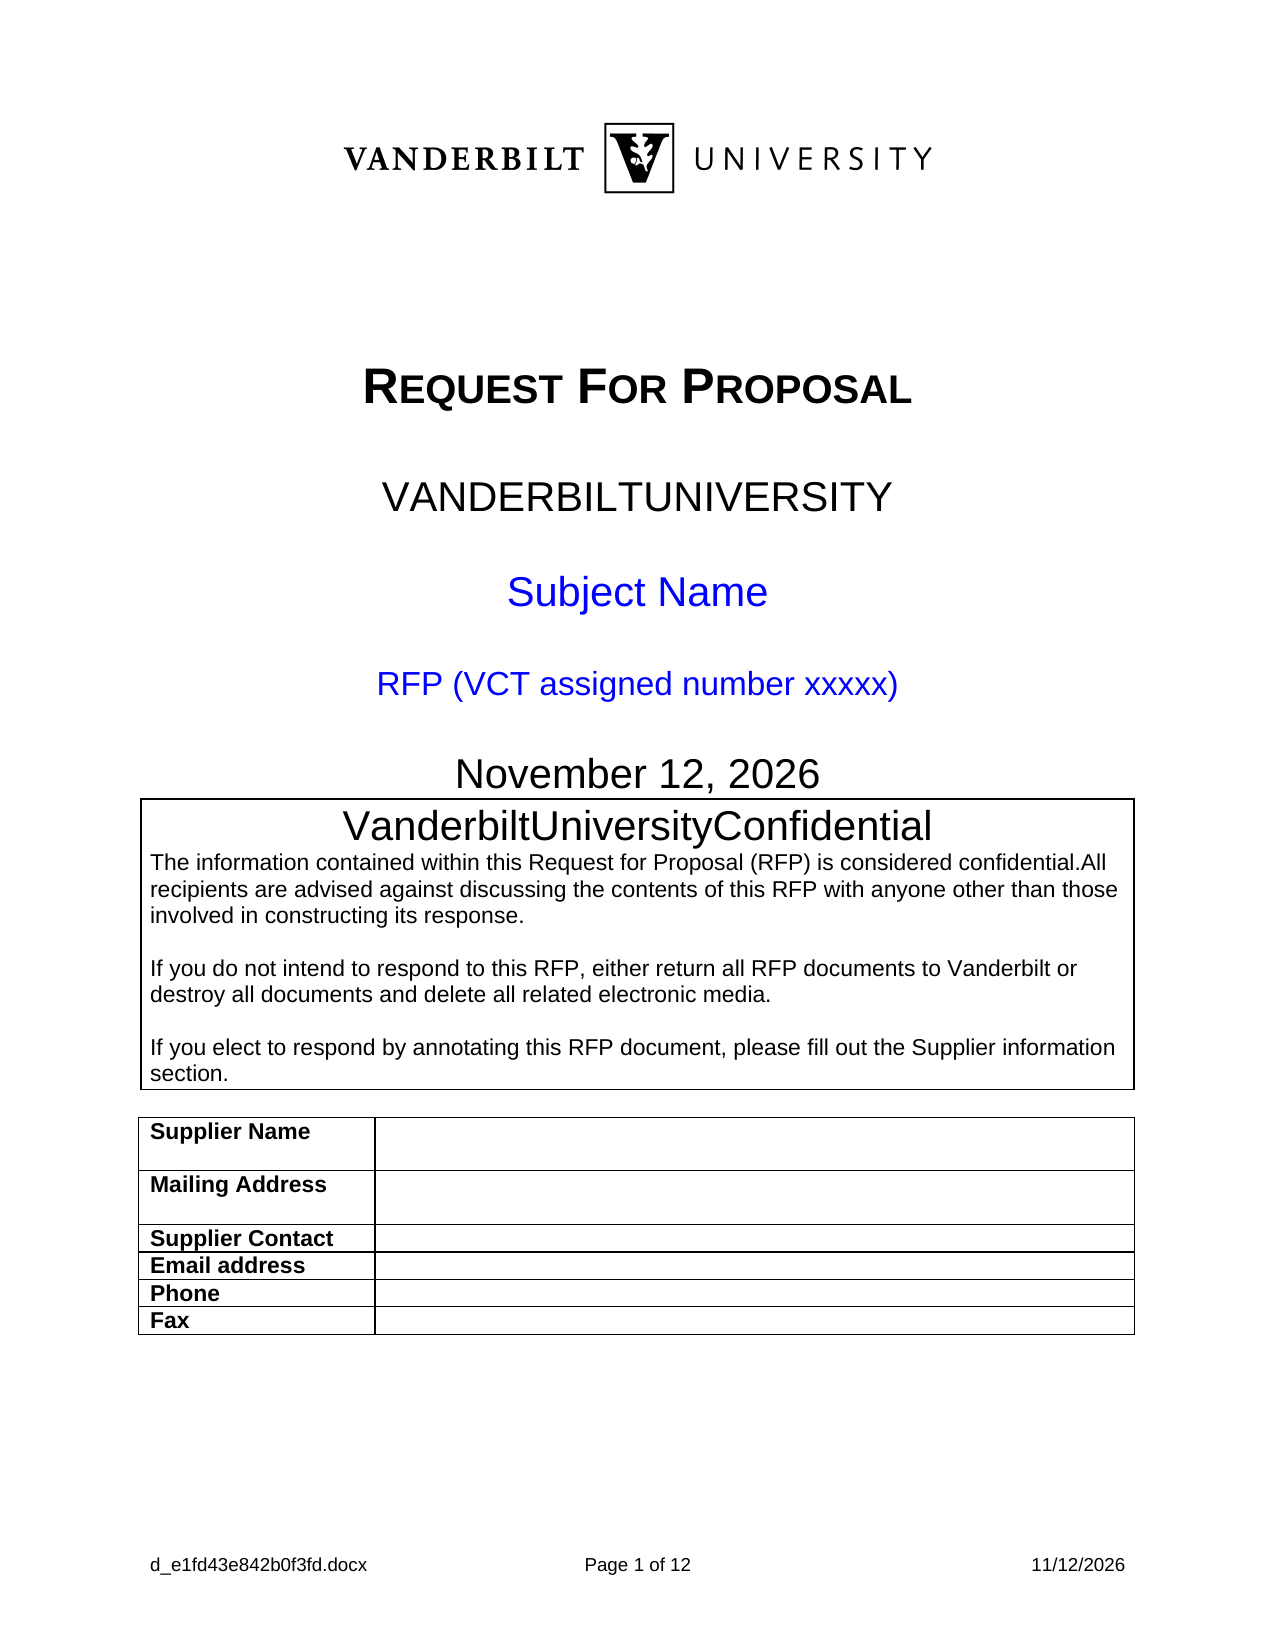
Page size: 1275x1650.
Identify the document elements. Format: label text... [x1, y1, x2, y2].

table_cell Email address [139, 1253, 374, 1279]
table_header [376, 1118, 1134, 1170]
text If you do not intend to respond to this RFP, either return all RFP documents to Vanderbilt or destroy all documents and delete all related electronic media. [150, 955, 1125, 1007]
table_cell [376, 1307, 1134, 1334]
text Request For Proposal [150, 357, 1125, 414]
text RFP (VCT assigned number xxxxx) [150, 663, 1125, 702]
table_header Supplier Name [139, 1118, 374, 1170]
picture [295, 75, 980, 242]
text Subject Name [150, 568, 1125, 616]
table_cell Fax [139, 1307, 374, 1334]
table_cell Mailing Address [139, 1171, 374, 1224]
table_cell [376, 1171, 1134, 1224]
text August 24, 2016 [150, 750, 1125, 798]
table_cell [376, 1280, 1134, 1306]
text The information contained within this Request for Proposal (RFP) is considered confidential.All recipients are advised against discussing the contents of this RFP with anyone other than those involved in constructing its response. [150, 849, 1125, 928]
table_cell [376, 1253, 1134, 1279]
table_cell Phone [139, 1280, 374, 1306]
subtitle Confidential [142, 800, 1133, 849]
table_cell Supplier Contact [139, 1225, 374, 1251]
text If you elect to respond by annotating this RFP document, please fill out the Supplier information section. [142, 1030, 1133, 1089]
table_cell [376, 1225, 1134, 1251]
